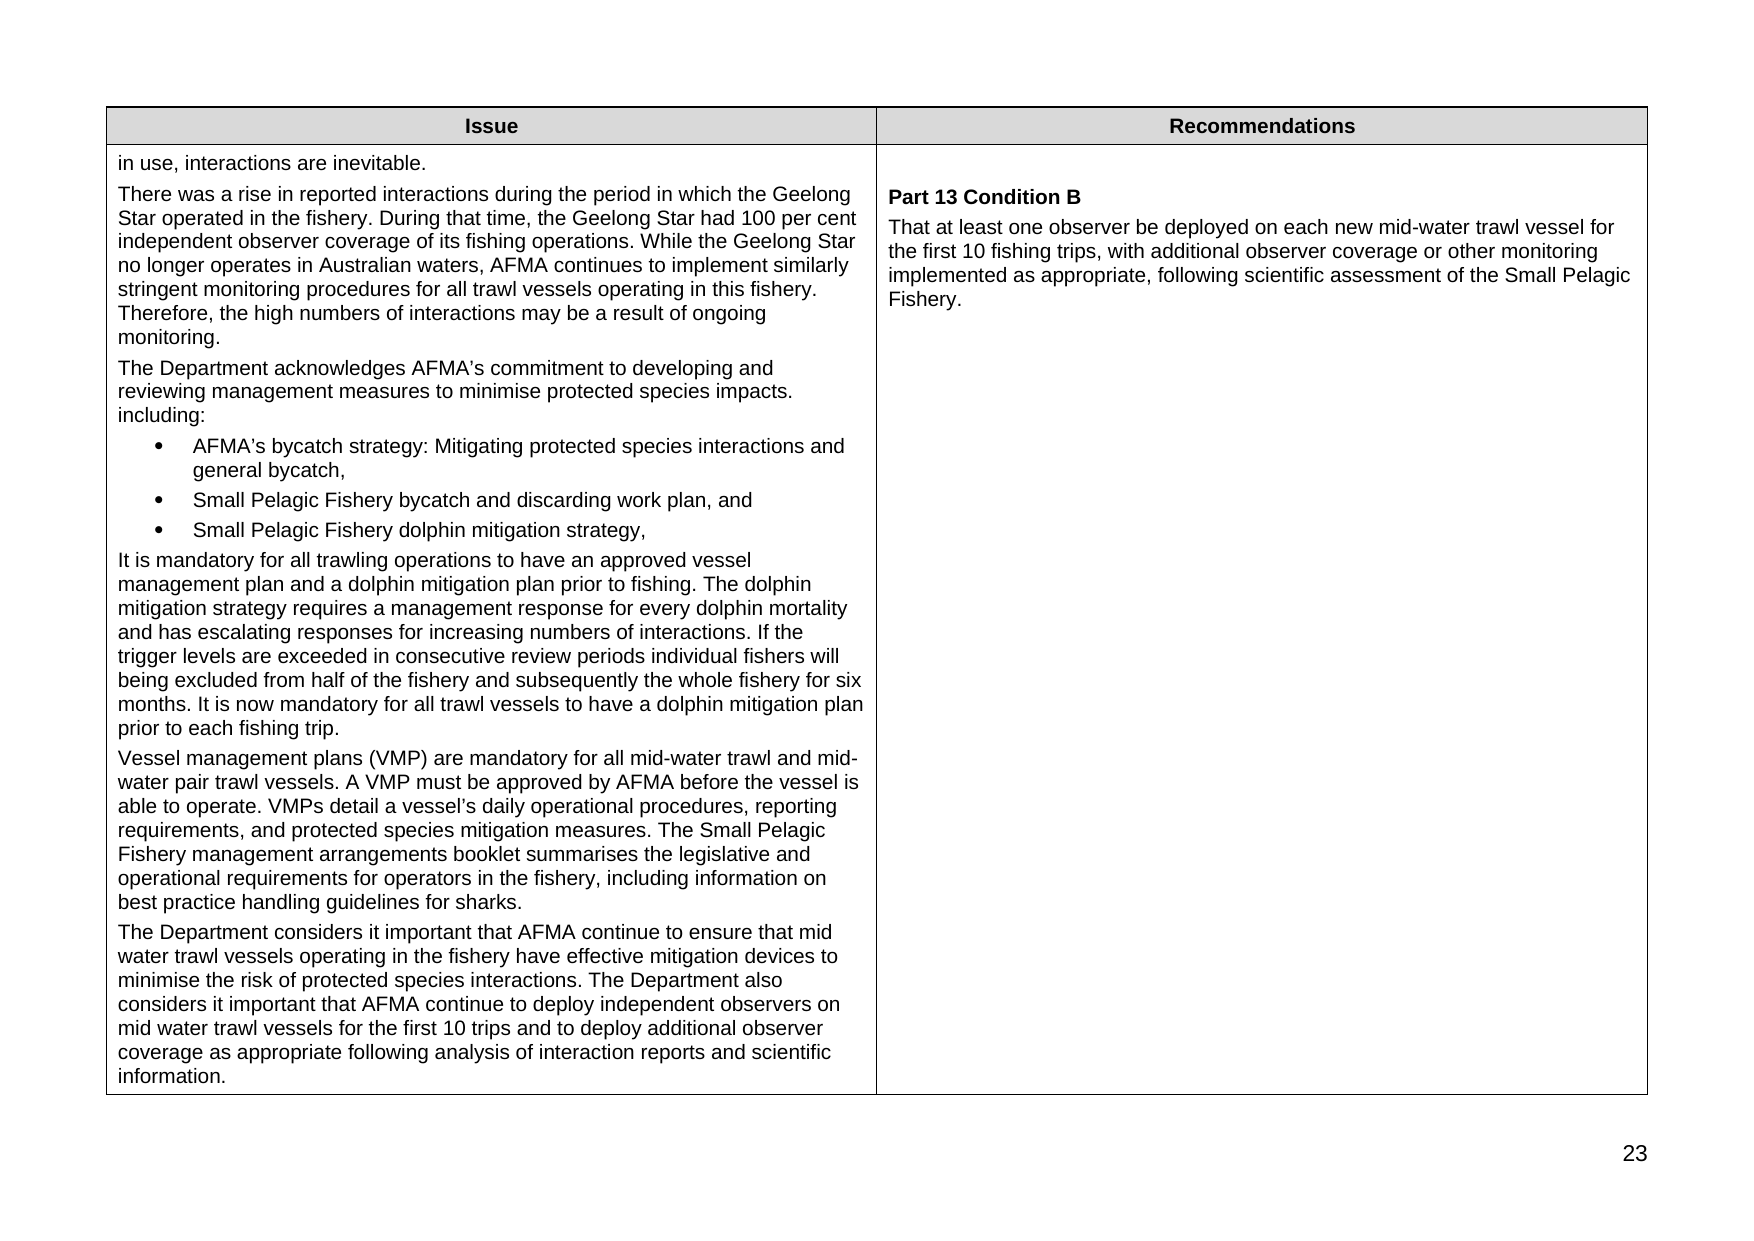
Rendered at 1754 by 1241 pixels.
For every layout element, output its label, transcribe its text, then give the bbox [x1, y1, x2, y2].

table_header Issue [107, 108, 876, 144]
table_header Recommendations [877, 108, 1647, 144]
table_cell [107, 145, 876, 1094]
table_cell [877, 145, 1647, 1094]
